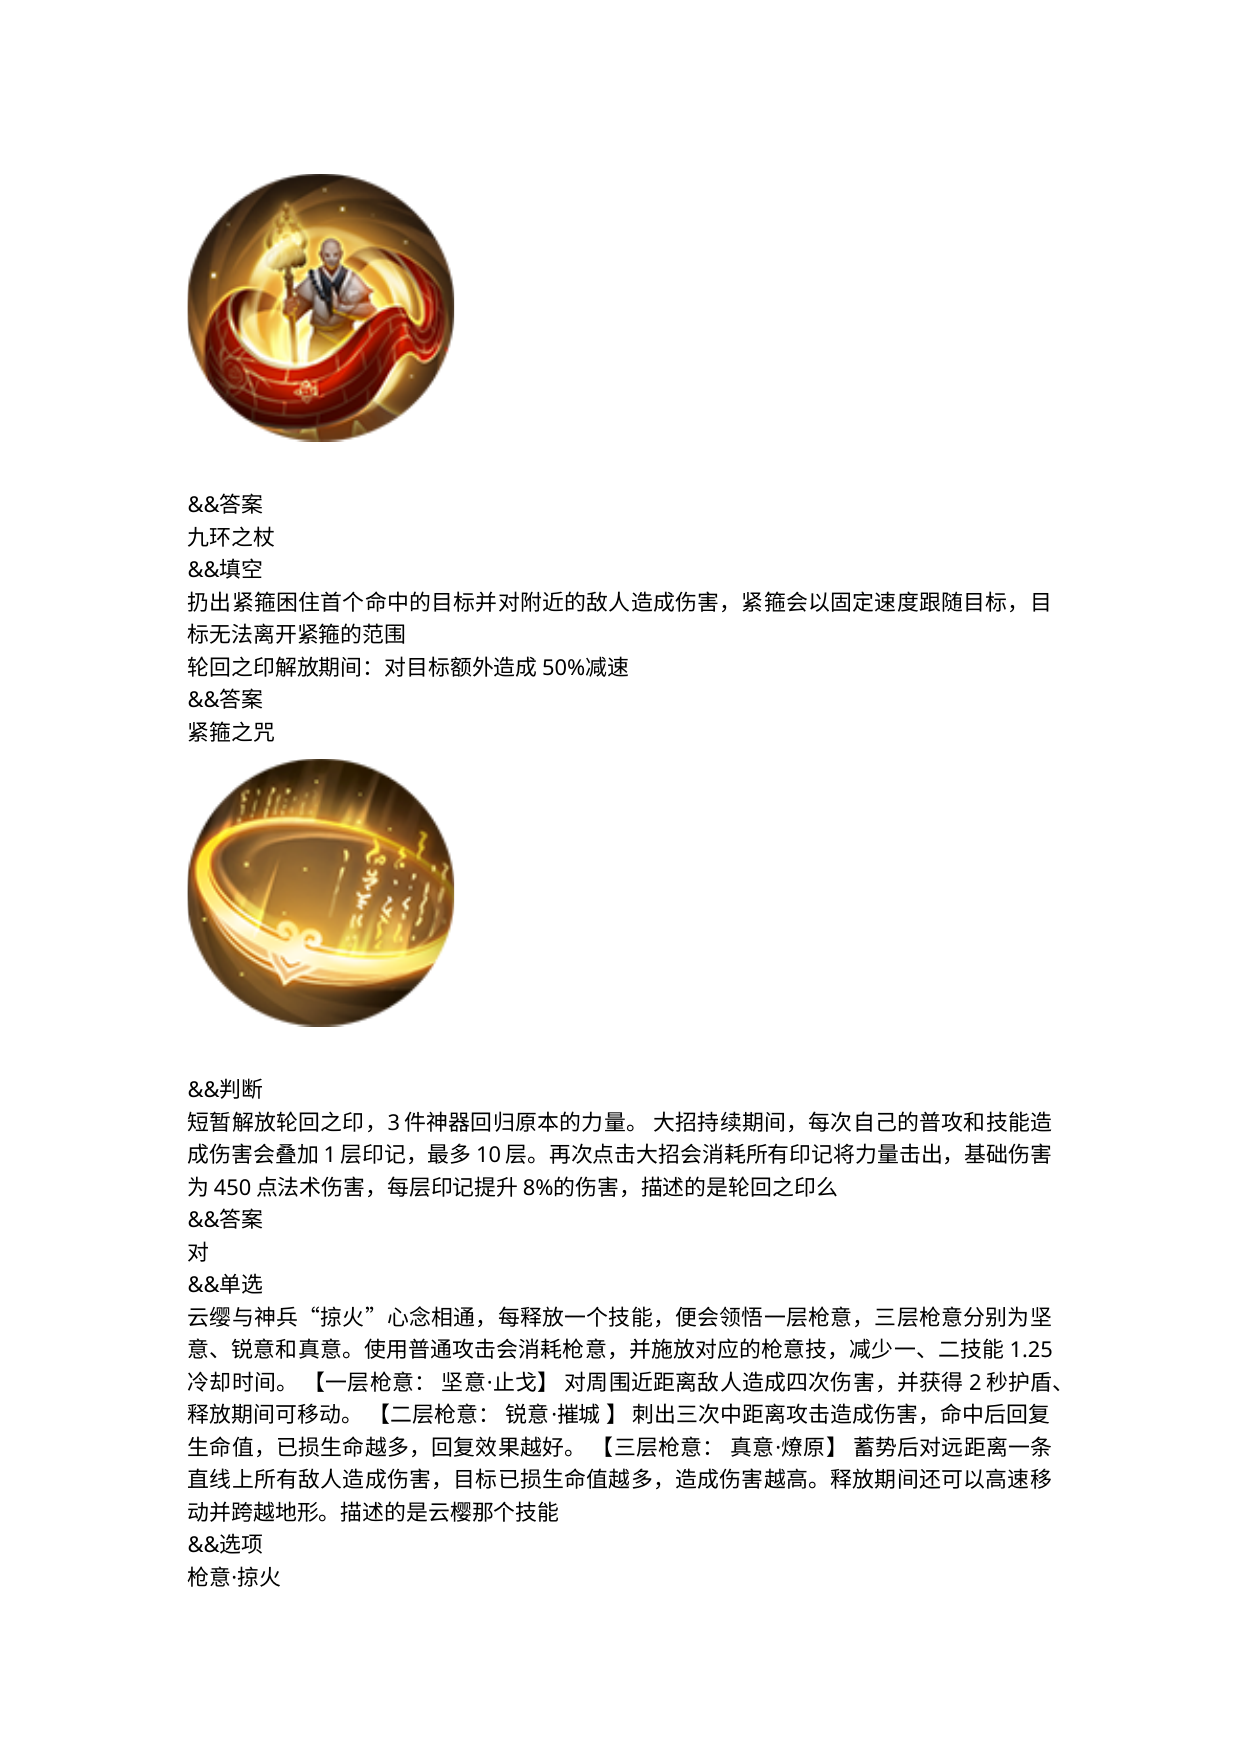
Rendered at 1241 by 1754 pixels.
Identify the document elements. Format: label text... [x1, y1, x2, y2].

text &&判断 [187, 1072, 1053, 1104]
text 云缨与神兵“掠火”心念相通，每释放一个技能，便会领悟一层枪意，三层枪意分别为坚意、锐意和真意。使用普通攻击会消耗枪意，并施放对应的枪意技，减少一、二技能1.25冷却时间。 【一层枪意： 坚意·止戈】 对周围近距离敌人造成四次伤害，并获得2秒护盾、释放期间可移动。 【二层枪意： 锐意·摧城 】 刺出三次中距离攻击造成伤害，命中后回复生命值，已损生命越多，回复效果越好。 【三层枪意： 真意·燎原】 蓄势后对远距离一条直线上所有敌人造成伤害，目标已损生命值越多，造成伤害越高。释放期间还可以高速移动并跨越地形。描述的是云樱那个技能 [187, 1299, 1053, 1527]
text &&填空 [187, 552, 1053, 584]
text 枪意·掠火 [187, 1559, 1053, 1592]
text 对 [187, 1234, 1053, 1267]
text &&答案 [187, 487, 1053, 519]
text &&单选 [187, 1267, 1053, 1299]
picture [187, 174, 455, 442]
text &&选项 [187, 1527, 1053, 1559]
text 紧箍之咒 [187, 714, 1053, 747]
text &&答案 [187, 1202, 1053, 1234]
text 九环之杖 [187, 519, 1053, 552]
picture [187, 759, 455, 1027]
text &&答案 [187, 682, 1053, 714]
text 轮回之印解放期间：对目标额外造成50%减速 [187, 649, 1053, 682]
text 短暂解放轮回之印，3件神器回归原本的力量。 大招持续期间，每次自己的普攻和技能造成伤害会叠加1层印记，最多10层。再次点击大招会消耗所有印记将力量击出，基础伤害为450点法术伤害，每层印记提升8%的伤害，描述的是轮回之印么 [187, 1104, 1053, 1202]
text 扔出紧箍困住首个命中的目标并对附近的敌人造成伤害，紧箍会以固定速度跟随目标，目标无法离开紧箍的范围 [187, 584, 1053, 649]
